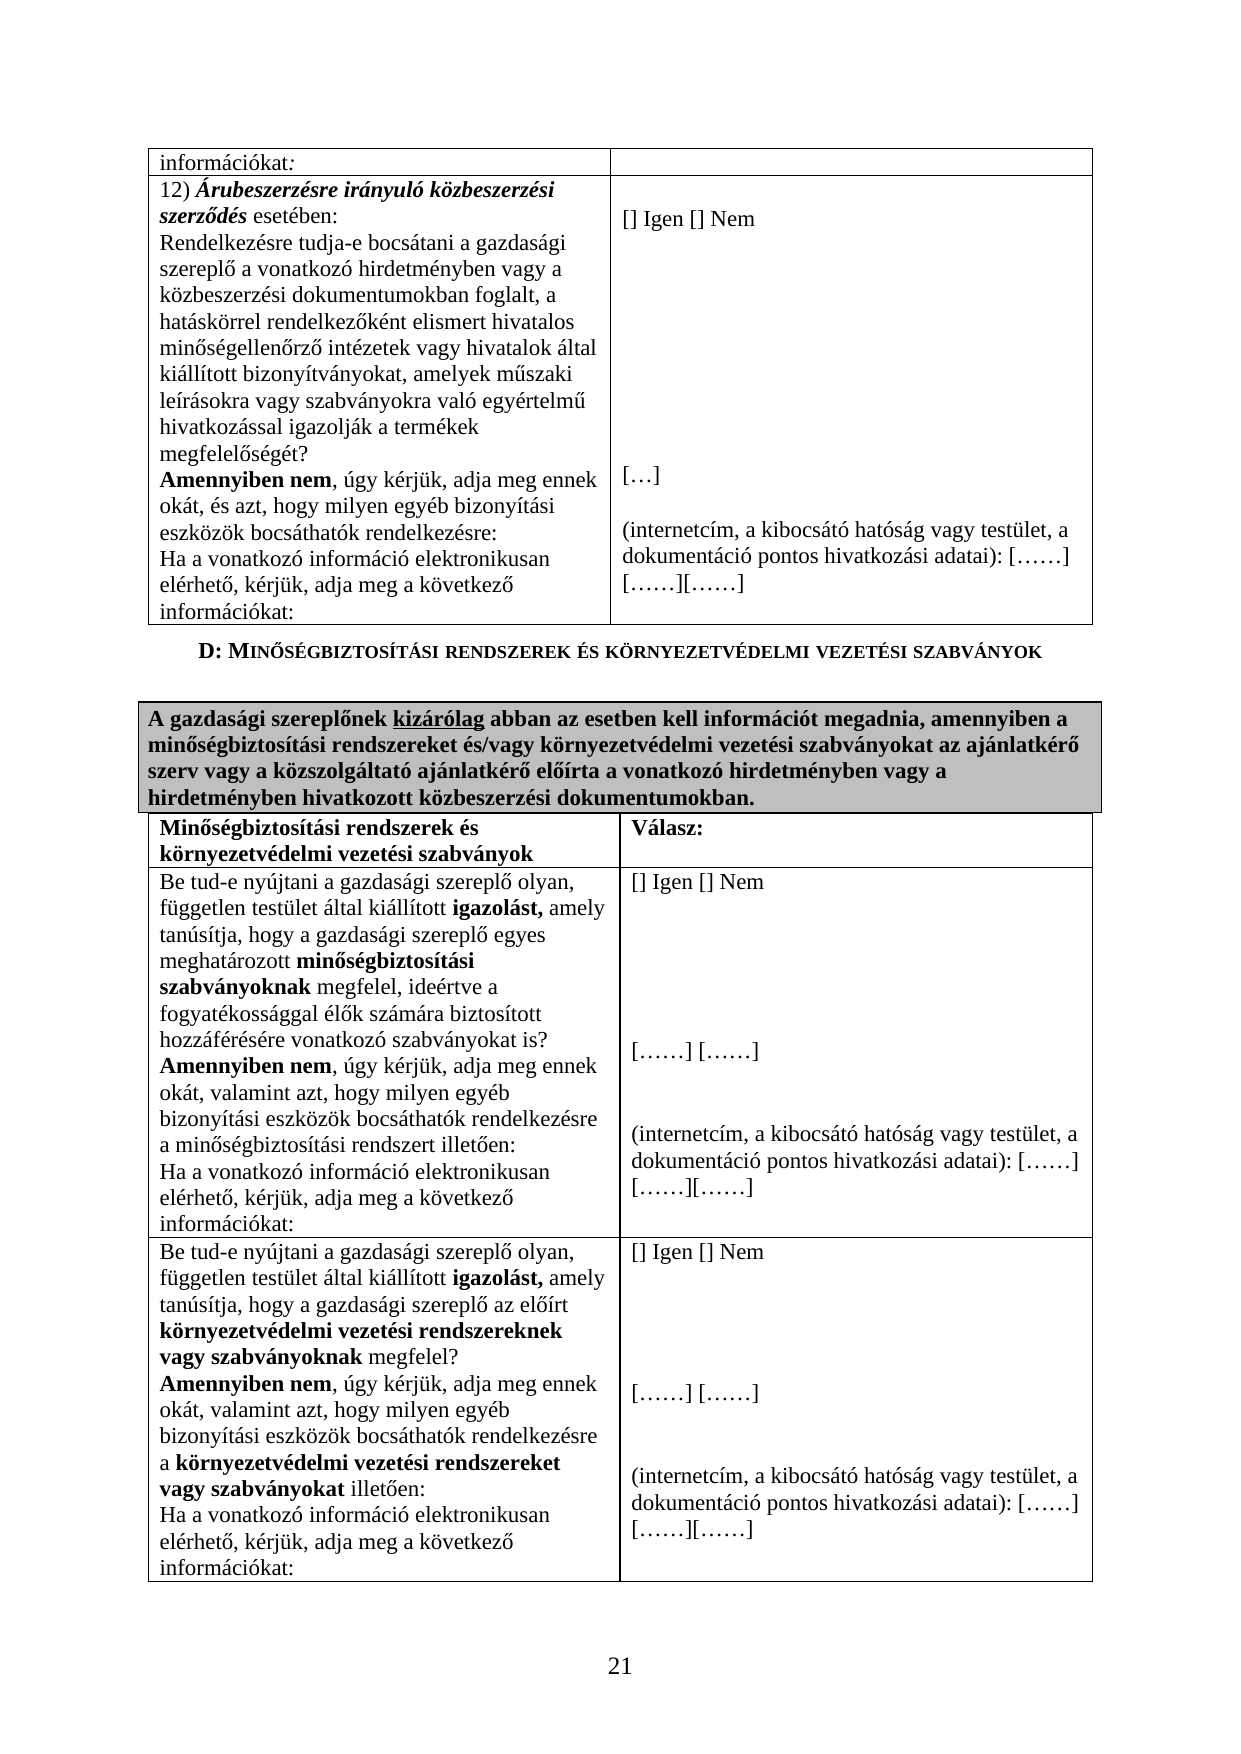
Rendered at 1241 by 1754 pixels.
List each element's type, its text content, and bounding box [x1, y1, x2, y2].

table_cell [] Igen [] Nem [……] [……] (internetcím, a kibocsátó hatóság vagy testület, a dokumentáció pontos hivatkozási adatai): [……][……][……] [621, 1238, 1092, 1581]
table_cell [611, 149, 1092, 175]
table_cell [149, 149, 610, 175]
table_cell Be tud-e nyújtani a gazdasági szereplő olyan, független testület által kiállított igazolást, amely tanúsítja, hogy a gazdasági szereplő az előírt környezetvédelmi vezetési rendszereknek vagy szabványoknak megfelel? Amennyiben nem, úgy kérjük, adja meg ennek okát, valamint azt, hogy milyen egyéb bizonyítási eszközök bocsáthatók rendelkezésre a környezetvédelmi vezetési rendszereket vagy szabványokat illetően: Ha a vonatkozó információ elektronikusan elérhető, kérjük, adja meg a következő információkat: [149, 1238, 619, 1581]
text A gazdasági szereplőnek kizárólag abban az esetben kell információt megadnia, amennyiben a minőségbiztosítási rendszereket és/vagy környezetvédelmi vezetési szabványokat az ajánlatkérő szerv vagy a közszolgáltató ajánlatkérő előírta a vonatkozó hirdetményben vagy a hirdetményben hivatkozott közbeszerzési dokumentumokban. [139, 703, 1101, 812]
table_cell Be tud-e nyújtani a gazdasági szereplő olyan, független testület által kiállított igazolást, amely tanúsítja, hogy a gazdasági szereplő egyes meghatározott minőségbiztosítási szabványoknak megfelel, ideértve a fogyatékossággal élők számára biztosított hozzáférésére vonatkozó szabványokat is? Amennyiben nem, úgy kérjük, adja meg ennek okát, valamint azt, hogy milyen egyéb bizonyítási eszközök bocsáthatók rendelkezésre a minőségbiztosítási rendszert illetően: Ha a vonatkozó információ elektronikusan elérhető, kérjük, adja meg a következő információkat: [149, 868, 619, 1237]
table_header Minőségbiztosítási rendszerek és környezetvédelmi vezetési szabványok [149, 814, 619, 867]
table_cell [] Igen [] Nem […] (internetcím, a kibocsátó hatóság vagy testület, a dokumentáció pontos hivatkozási adatai): [……][……][……] [611, 176, 1092, 624]
table_cell [] Igen [] Nem [……] [……] (internetcím, a kibocsátó hatóság vagy testület, a dokumentáció pontos hivatkozási adatai): [……][……][……] [621, 868, 1092, 1237]
table_cell 12) Árubeszerzésre irányuló közbeszerzési szerződés esetében: Rendelkezésre tudja-e bocsátani a gazdasági szereplő a vonatkozó hirdetményben vagy a közbeszerzési dokumentumokban foglalt, a hatáskörrel rendelkezőként elismert hivatalos minőségellenőrző intézetek vagy hivatalok által kiállított bizonyítványokat, amelyek műszaki leírásokra vagy szabványokra való egyértelmű hivatkozással igazolják a termékek megfelelőségét? Amennyiben nem, úgy kérjük, adja meg ennek okát, és azt, hogy milyen egyéb bizonyítási eszközök bocsáthatók rendelkezésre: Ha a vonatkozó információ elektronikusan elérhető, kérjük, adja meg a következő információkat: [149, 176, 610, 624]
text D: Minőségbiztosítási rendszerek és környezetvédelmi vezetési szabványok [148, 638, 1093, 664]
table_header Válasz: [621, 814, 1092, 867]
